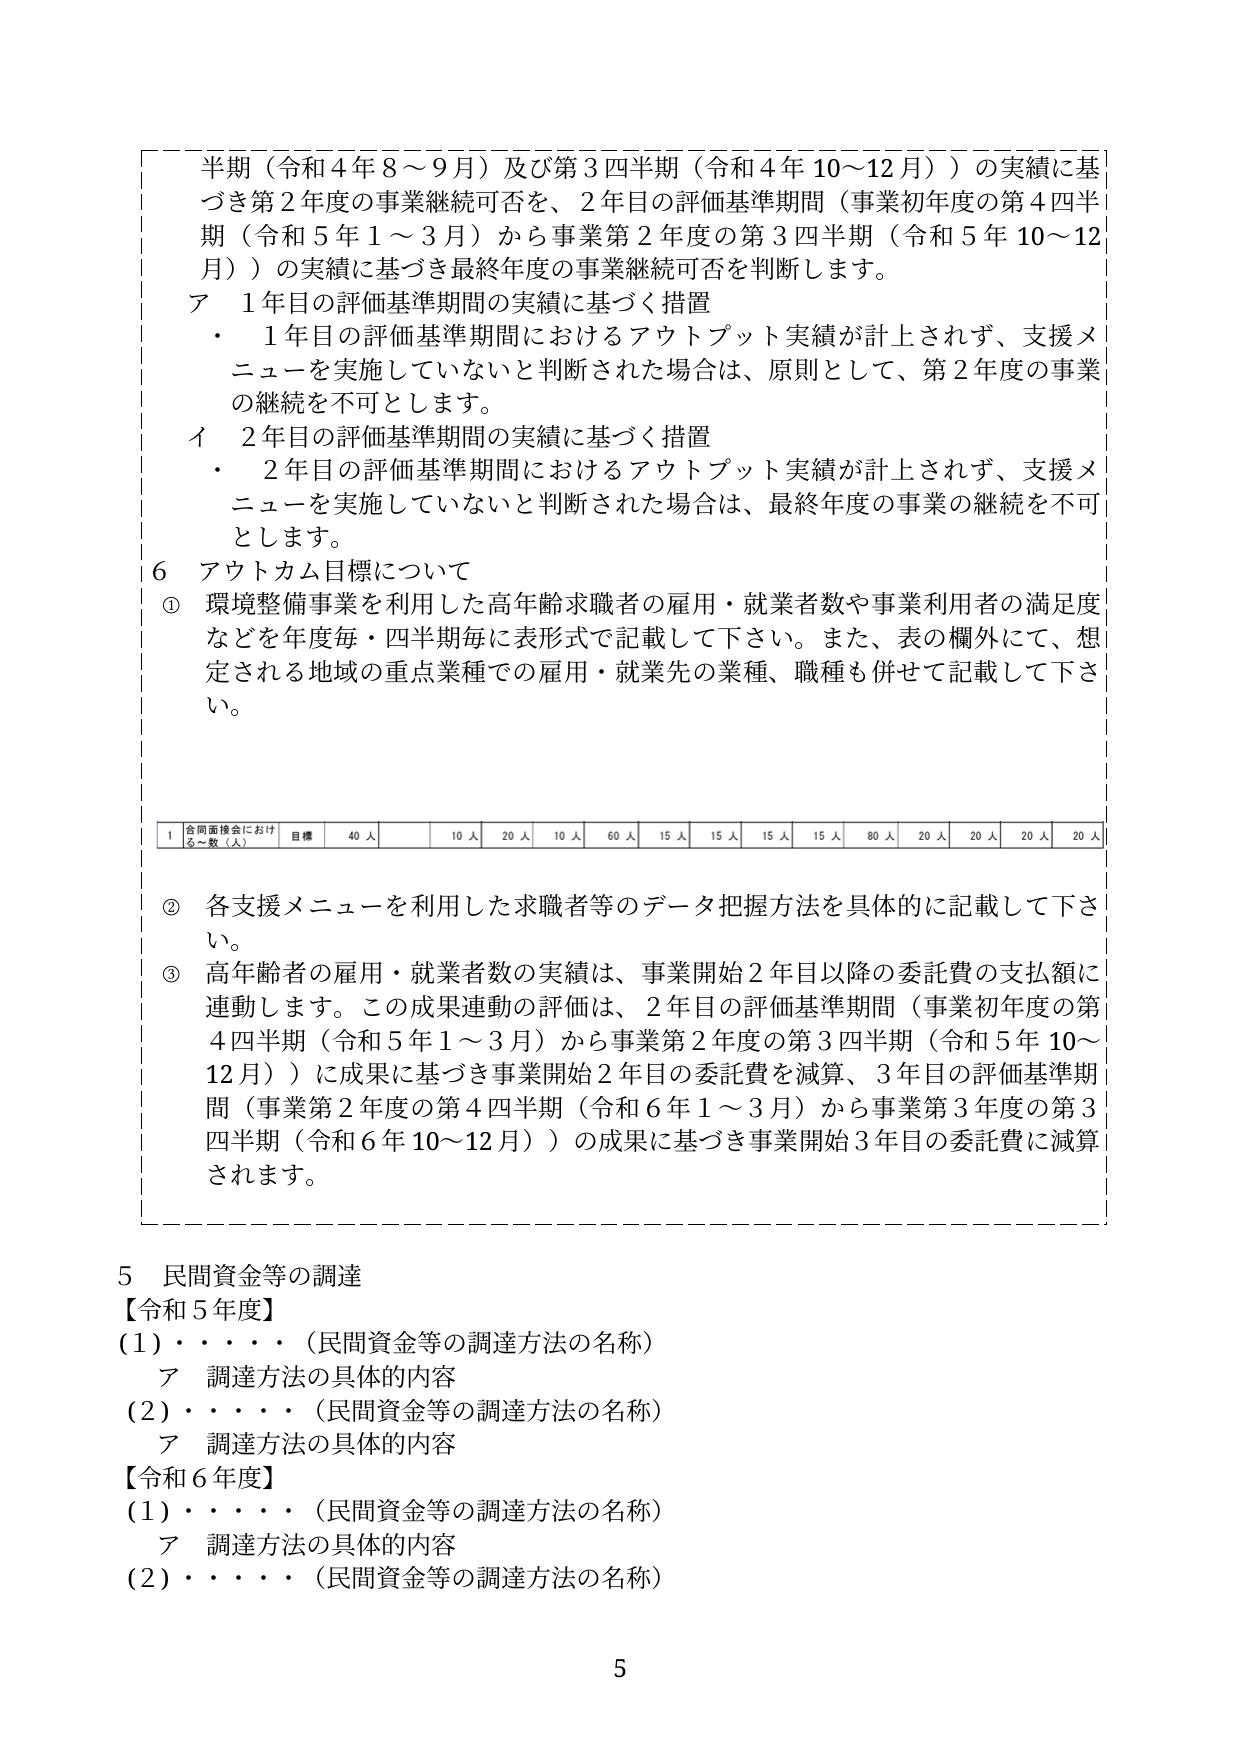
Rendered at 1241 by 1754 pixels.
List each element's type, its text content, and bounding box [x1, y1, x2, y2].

picture [156, 821, 1104, 849]
text (１) ・・・・・（民間資金等の調達方法の名称） [112, 1326, 1128, 1359]
text (２) ・・・・・（民間資金等の調達方法の名称） [127, 1561, 1128, 1594]
text (２) ・・・・・（民間資金等の調達方法の名称） [127, 1393, 1128, 1427]
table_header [142, 150, 1107, 1224]
text ５ 民間資金等の調達 [112, 1259, 1128, 1292]
text 【令和６年度】 [112, 1460, 1128, 1494]
text 【令和５年度】 [112, 1292, 1128, 1326]
text ア 調達方法の具体的内容 [157, 1527, 1128, 1561]
text ア 調達方法の具体的内容 [157, 1359, 1128, 1393]
text (１) ・・・・・（民間資金等の調達方法の名称） [127, 1494, 1128, 1527]
text ア 調達方法の具体的内容 [157, 1427, 1128, 1460]
